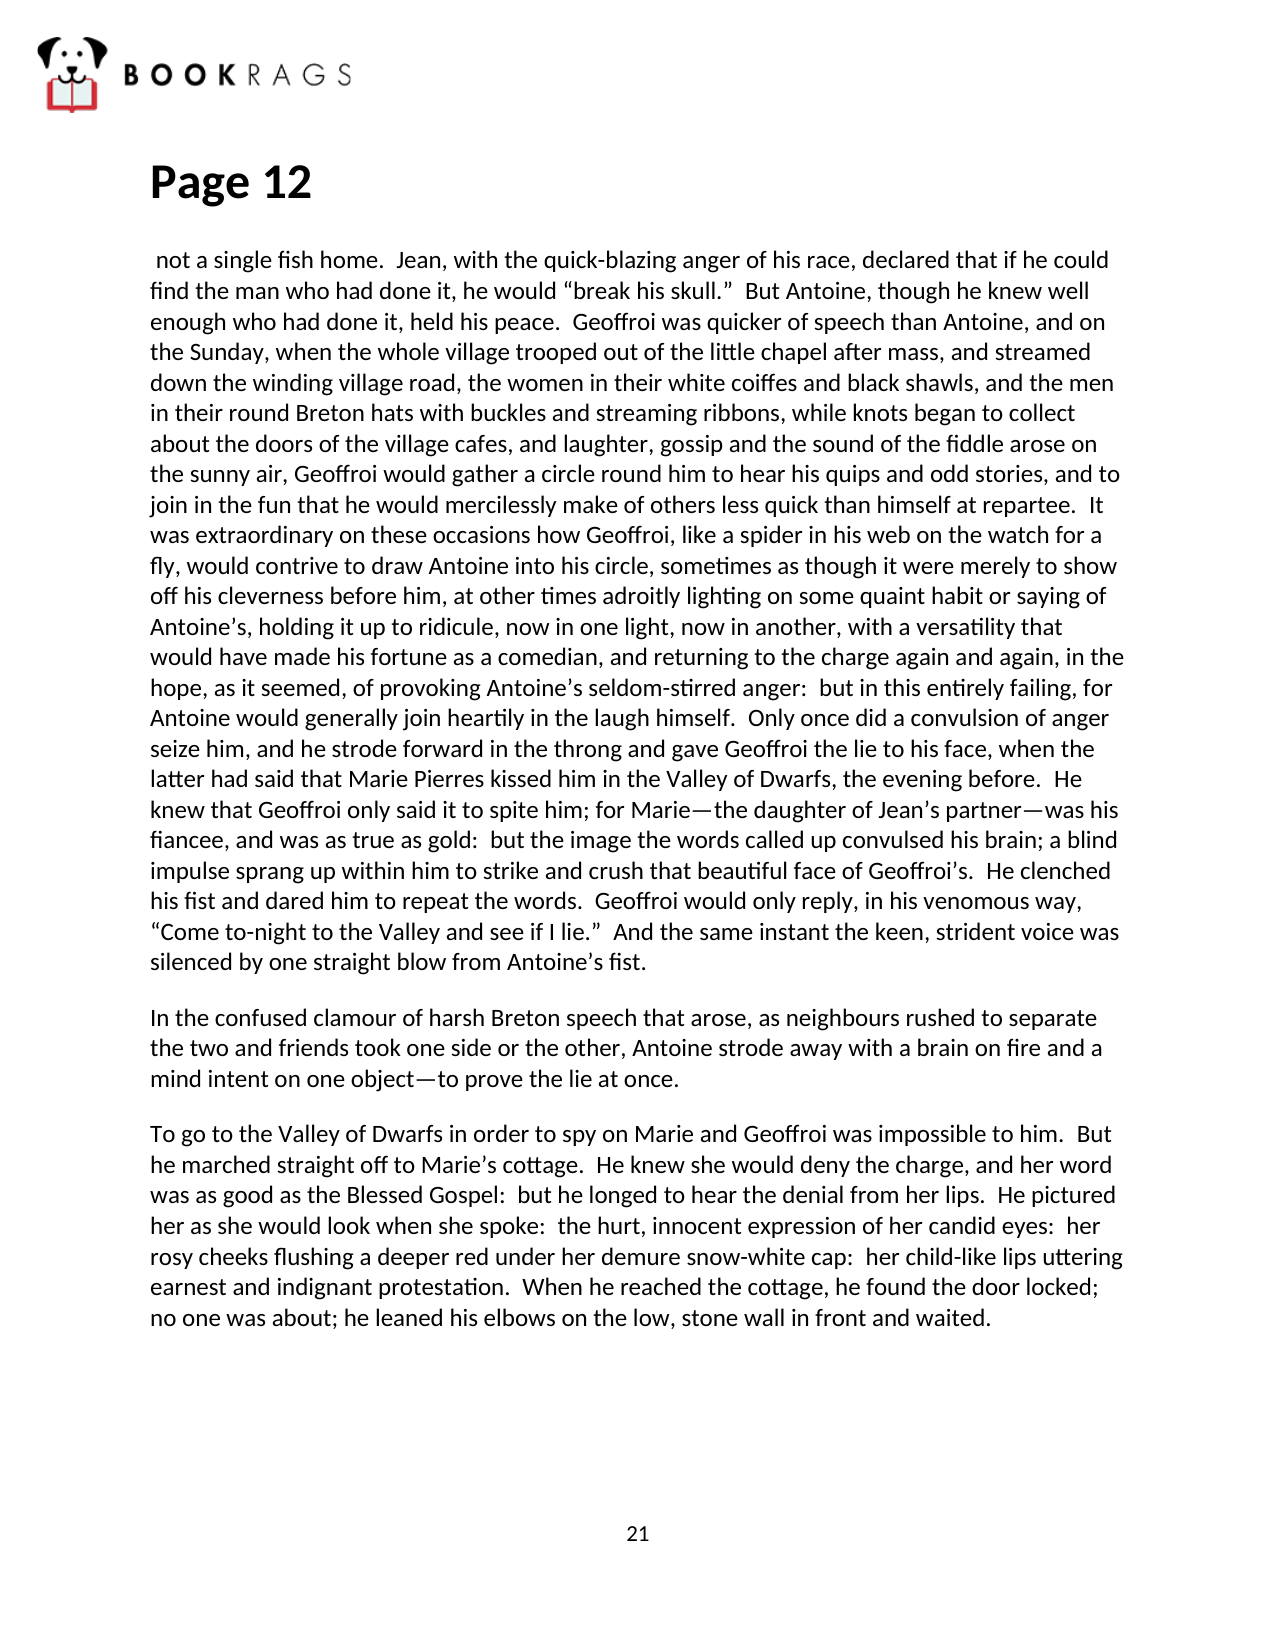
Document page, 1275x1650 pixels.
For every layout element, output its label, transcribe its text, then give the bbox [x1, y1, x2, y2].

text To go to the Valley of Dwarfs in order to spy on Marie and Geoffroi was impossible to him. But he marched straight off to Marie’s cottage. He knew she would deny the charge, and her word was as good as the Blessed Gospel: but he longed to hear the denial from her lips. He pictured her as she would look when she spoke: the hurt, innocent expression of her candid eyes: her rosy cheeks flushing a deeper red under her demure snow-white cap: her child-like lips uttering earnest and indignant protestation. When he reached the cottage, he found the door locked; no one was about; he leaned his elbows on the low, stone wall in front and waited. [150, 1119, 1125, 1332]
text In the confused clamour of harsh Breton speech that arose, as neighbours rushed to separate the two and friends took one side or the other, Antoine strode away with a brain on fire and a mind intent on one object—­to prove the lie at once. [150, 1002, 1125, 1094]
picture [37, 37, 351, 113]
text Page 12 [150, 150, 1125, 211]
text not a single fish home. Jean, with the quick-blazing anger of his race, declared that if he could find the man who had done it, he would “break his skull.” But Antoine, though he knew well enough who had done it, held his peace. Geoffroi was quicker of speech than Antoine, and on the Sunday, when the whole village trooped out of the little chapel after mass, and streamed down the winding village road, the women in their white coiffes and black shawls, and the men in their round Breton hats with buckles and streaming ribbons, while knots began to collect about the doors of the village cafes, and laughter, gossip and the sound of the fiddle arose on the sunny air, Geoffroi would gather a circle round him to hear his quips and odd stories, and to join in the fun that he would mercilessly make of others less quick than himself at repartee. It was extraordinary on these occasions how Geoffroi, like a spider in his web on the watch for a fly, would contrive to draw Antoine into his circle, sometimes as though it were merely to show off his cleverness before him, at other times adroitly lighting on some quaint habit or saying of Antoine’s, holding it up to ridicule, now in one light, now in another, with a versatility that would have made his fortune as a comedian, and returning to the charge again and again, in the hope, as it seemed, of provoking Antoine’s seldom-stirred anger: but in this entirely failing, for Antoine would generally join heartily in the laugh himself. Only once did a convulsion of anger seize him, and he strode forward in the throng and gave Geoffroi the lie to his face, when the latter had said that Marie Pierres kissed him in the Valley of Dwarfs, the evening before. He knew that Geoffroi only said it to spite him; for Marie—­the daughter of Jean’s partner—­was his fiancee, and was as true as gold: but the image the words called up convulsed his brain; a blind impulse sprang up within him to strike and crush that beautiful face of Geoffroi’s. He clenched his fist and dared him to repeat the words. Geoffroi would only reply, in his venomous way, “Come to-night to the Valley and see if I lie.” And the same instant the keen, strident voice was silenced by one straight blow from Antoine’s fist. [150, 244, 1125, 977]
